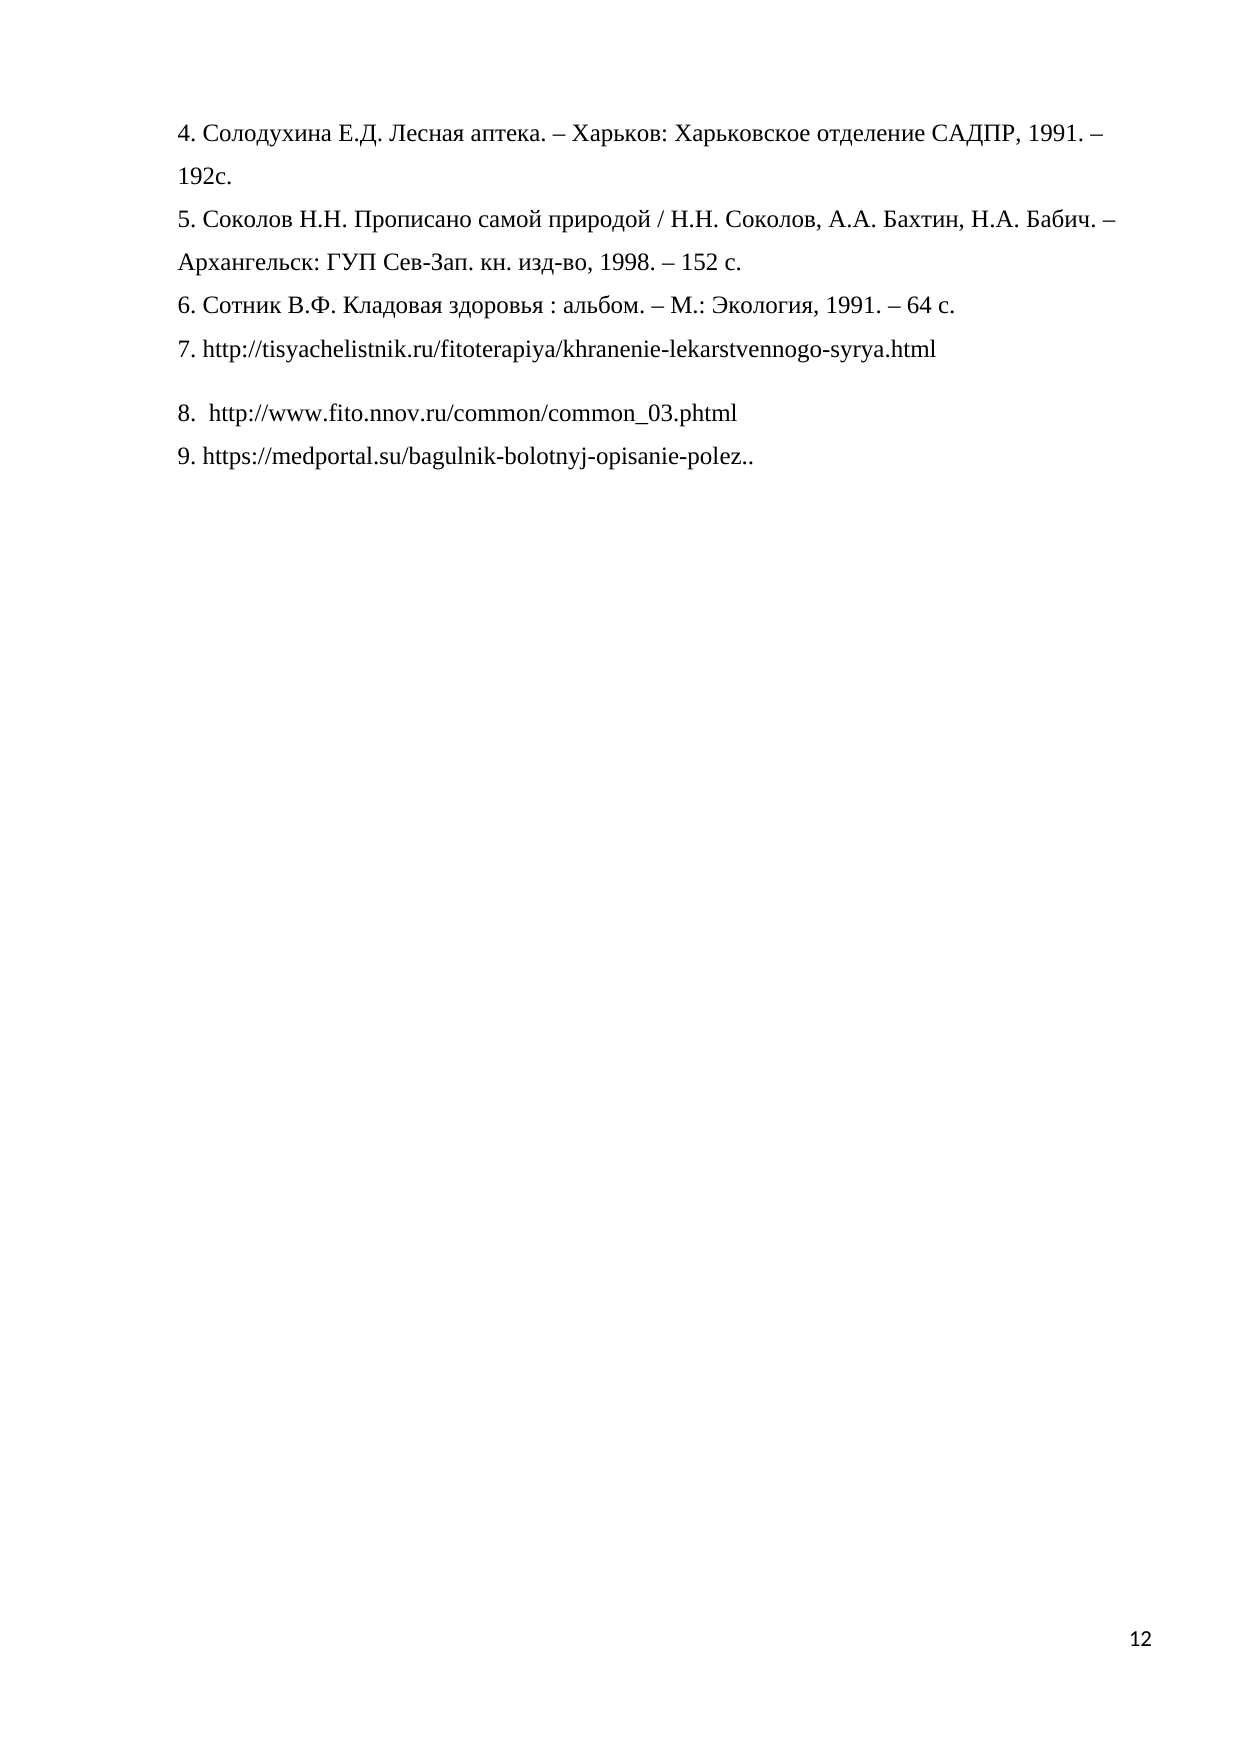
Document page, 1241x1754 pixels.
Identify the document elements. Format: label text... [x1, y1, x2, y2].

text 8. http://www.fito.nnov.ru/common/common_03.phtml 9. https://medportal.su/bagulnik-bolotnyj-opisanie-polez.. [177, 398, 1152, 469]
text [177, 118, 1152, 362]
